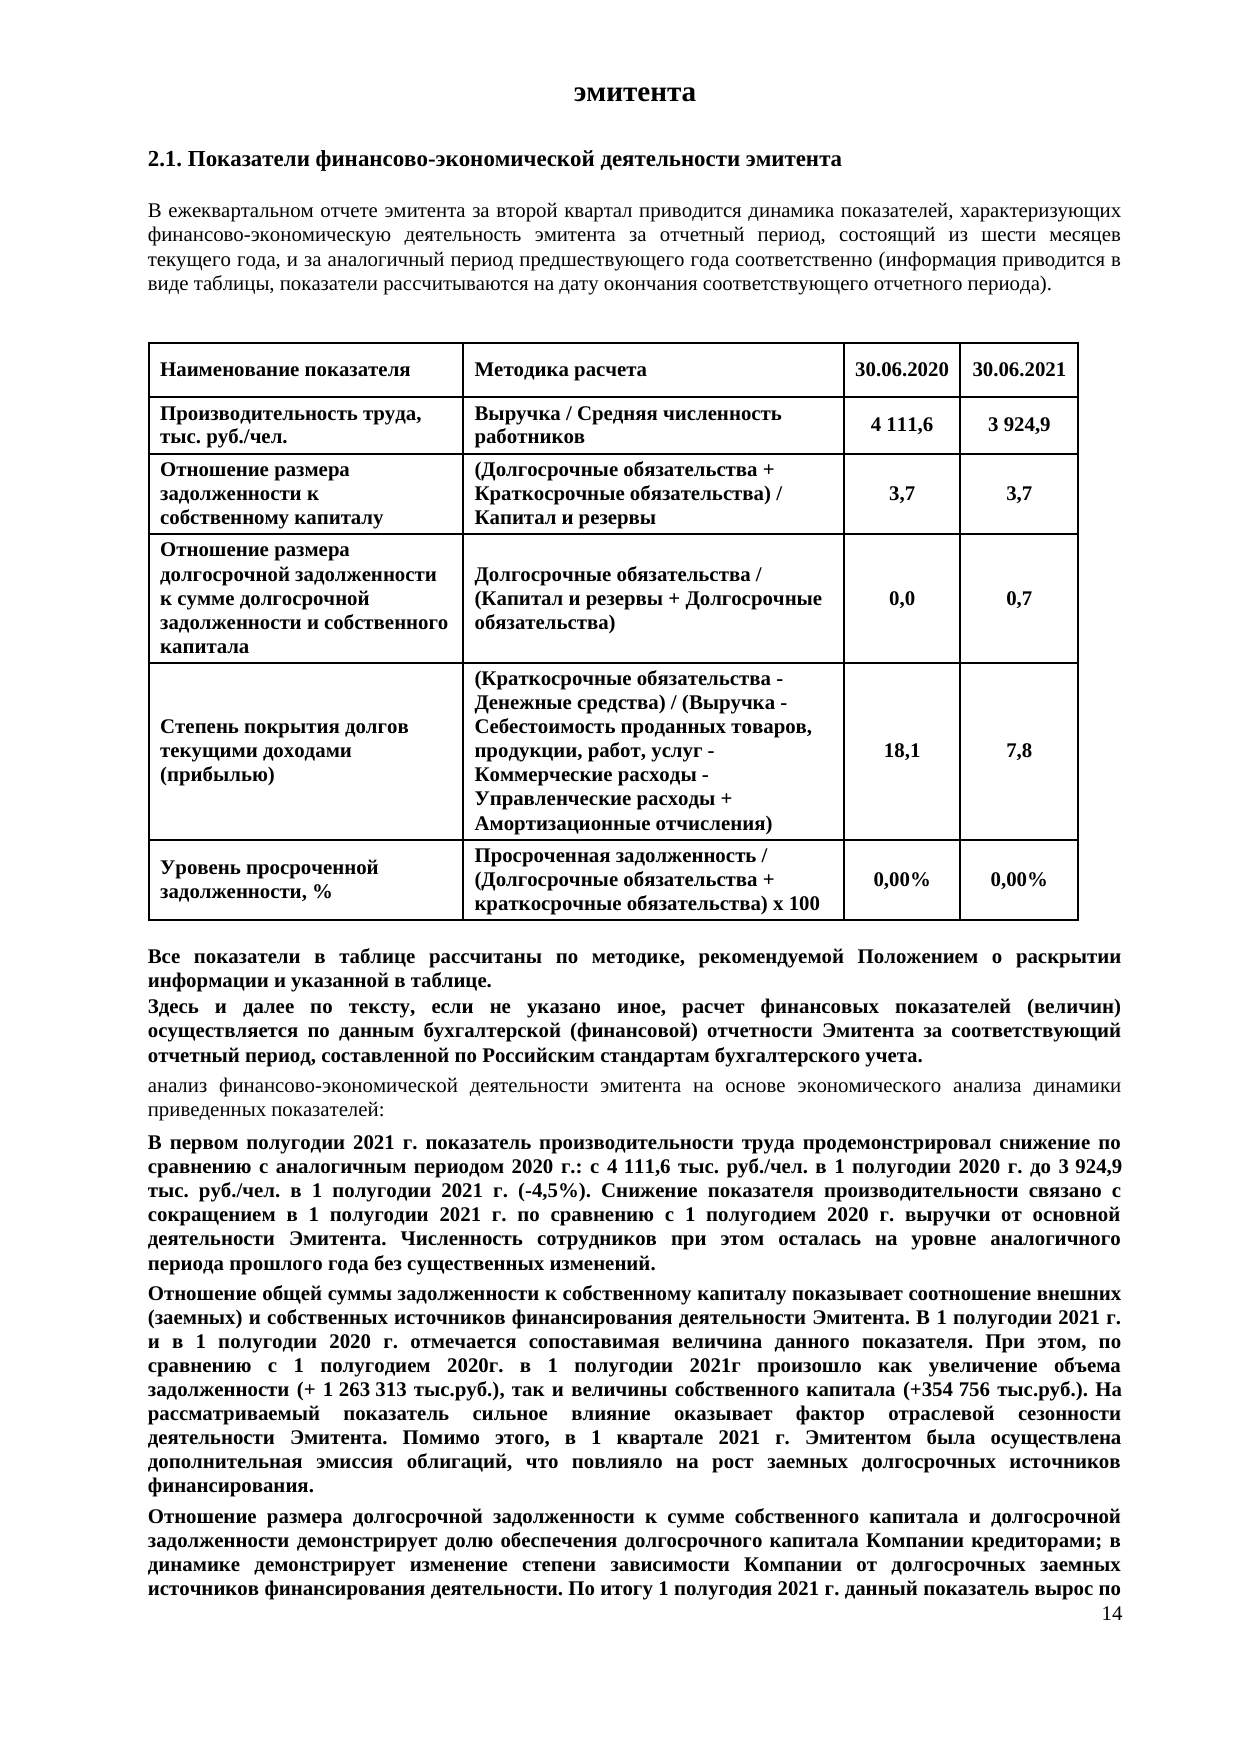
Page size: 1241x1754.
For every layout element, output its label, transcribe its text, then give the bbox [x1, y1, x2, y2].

table_cell 3 924,9 [961, 398, 1077, 453]
table_cell (Долгосрочные обязательства + Краткосрочные обязательства) / Капитал и резервы [464, 455, 843, 533]
text Все показатели в таблице рассчитаны по методике, рекомендуемой Положением о раскрытии информации и указанной в таблице. [148, 944, 1122, 992]
text анализ финансово-экономической деятельности эмитента на основе экономического анализа динамики приведенных показателей: [148, 1073, 1122, 1121]
table_cell Степень покрытия долгов текущими доходами (прибылью) [150, 664, 462, 839]
table_header 30.06.2020 [845, 344, 959, 396]
table_header 30.06.2021 [961, 344, 1077, 396]
text В первом полугодии 2021 г. показатель производительности труда продемонстрировал снижение по сравнению с аналогичным периодом 2020 г.: с 4 111,6 тыс. руб./чел. в 1 полугодии 2020 г. до 3 924,9 тыс. руб./чел. в 1 полугодии 2021 г. (-4,5%). Снижение показателя производительности связано с сокращением в 1 полугодии 2021 г. по сравнению с 1 полугодием 2020 г. выручки от основной деятельности Эмитента. Численность сотрудников при этом осталась на уровне аналогичного периода прошлого года без существенных изменений. [148, 1130, 1122, 1274]
table_header Методика расчета [464, 344, 843, 396]
table_cell 0,7 [961, 535, 1077, 662]
table_cell 7,8 [961, 664, 1077, 839]
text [148, 1503, 1122, 1600]
table_cell Отношение размера задолженности к собственному капиталу [150, 455, 462, 533]
table_cell 0,00% [961, 841, 1077, 919]
text В ежеквартальном отчете эмитента за второй квартал приводится динамика показателей, характеризующих финансово-экономическую деятельность эмитента за отчетный период, состоящий из шести месяцев текущего года, и за аналогичный период предшествующего года соответственно (информация приводится в виде таблицы, показатели рассчитываются на дату окончания соответствующего отчетного периода). [148, 198, 1122, 294]
table_cell Уровень просроченной задолженности, % [150, 841, 462, 919]
table_header Наименование показателя [150, 344, 462, 396]
table_cell (Краткосрочные обязательства - Денежные средства) / (Выручка - Себестоимость проданных товаров, продукции, работ, услуг - Коммерческие расходы - Управленческие расходы + Амортизационные отчисления) [464, 664, 843, 839]
table_cell Производительность труда, тыс. руб./чел. [150, 398, 462, 453]
table_cell 3,7 [961, 455, 1077, 533]
table_cell Выручка / Средняя численность работников [464, 398, 843, 453]
table_cell Долгосрочные обязательства / (Капитал и резервы + Долгосрочные обязательства) [464, 535, 843, 662]
table_cell 18,1 [845, 664, 959, 839]
table_cell 3,7 [845, 455, 959, 533]
table_cell Отношение размера долгосрочной задолженности к сумме долгосрочной задолженности и собственного капитала [150, 535, 462, 662]
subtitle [148, 74, 1122, 107]
table_cell Просроченная задолженность / (Долгосрочные обязательства + краткосрочные обязательства) x 100 [464, 841, 843, 919]
table_cell 0,00% [845, 841, 959, 919]
text Здесь и далее по тексту, если не указано иное, расчет финансовых показателей (величин) осуществляется по данным бухгалтерской (финансовой) отчетности Эмитента за соответствующий отчетный период, составленной по Российским стандартам бухгалтерского учета. [148, 994, 1122, 1067]
table_cell 4 111,6 [845, 398, 959, 453]
table_cell 0,0 [845, 535, 959, 662]
text Отношение общей суммы задолженности к собственному капиталу показывает соотношение внешних (заемных) и собственных источников финансирования деятельности Эмитента. В 1 полугодии 2021 г. и в 1 полугодии 2020 г. отмечается сопоставимая величина данного показателя. При этом, по сравнению с 1 полугодием 2020г. в 1 полугодии 2021г произошло как увеличение объема задолженности (+ 1 263 313 тыс.руб.), так и величины собственного капитала (+354 756 тыс.руб.). На рассматриваемый показатель сильное влияние оказывает фактор отраслевой сезонности деятельности Эмитента. Помимо этого, в 1 квартале 2021 г. Эмитентом была осуществлена дополнительная эмиссия облигаций, что повлияло на рост заемных долгосрочных источников финансирования. [148, 1281, 1122, 1497]
subtitle 2.1. Показатели финансово-экономической деятельности эмитента [148, 145, 1122, 171]
